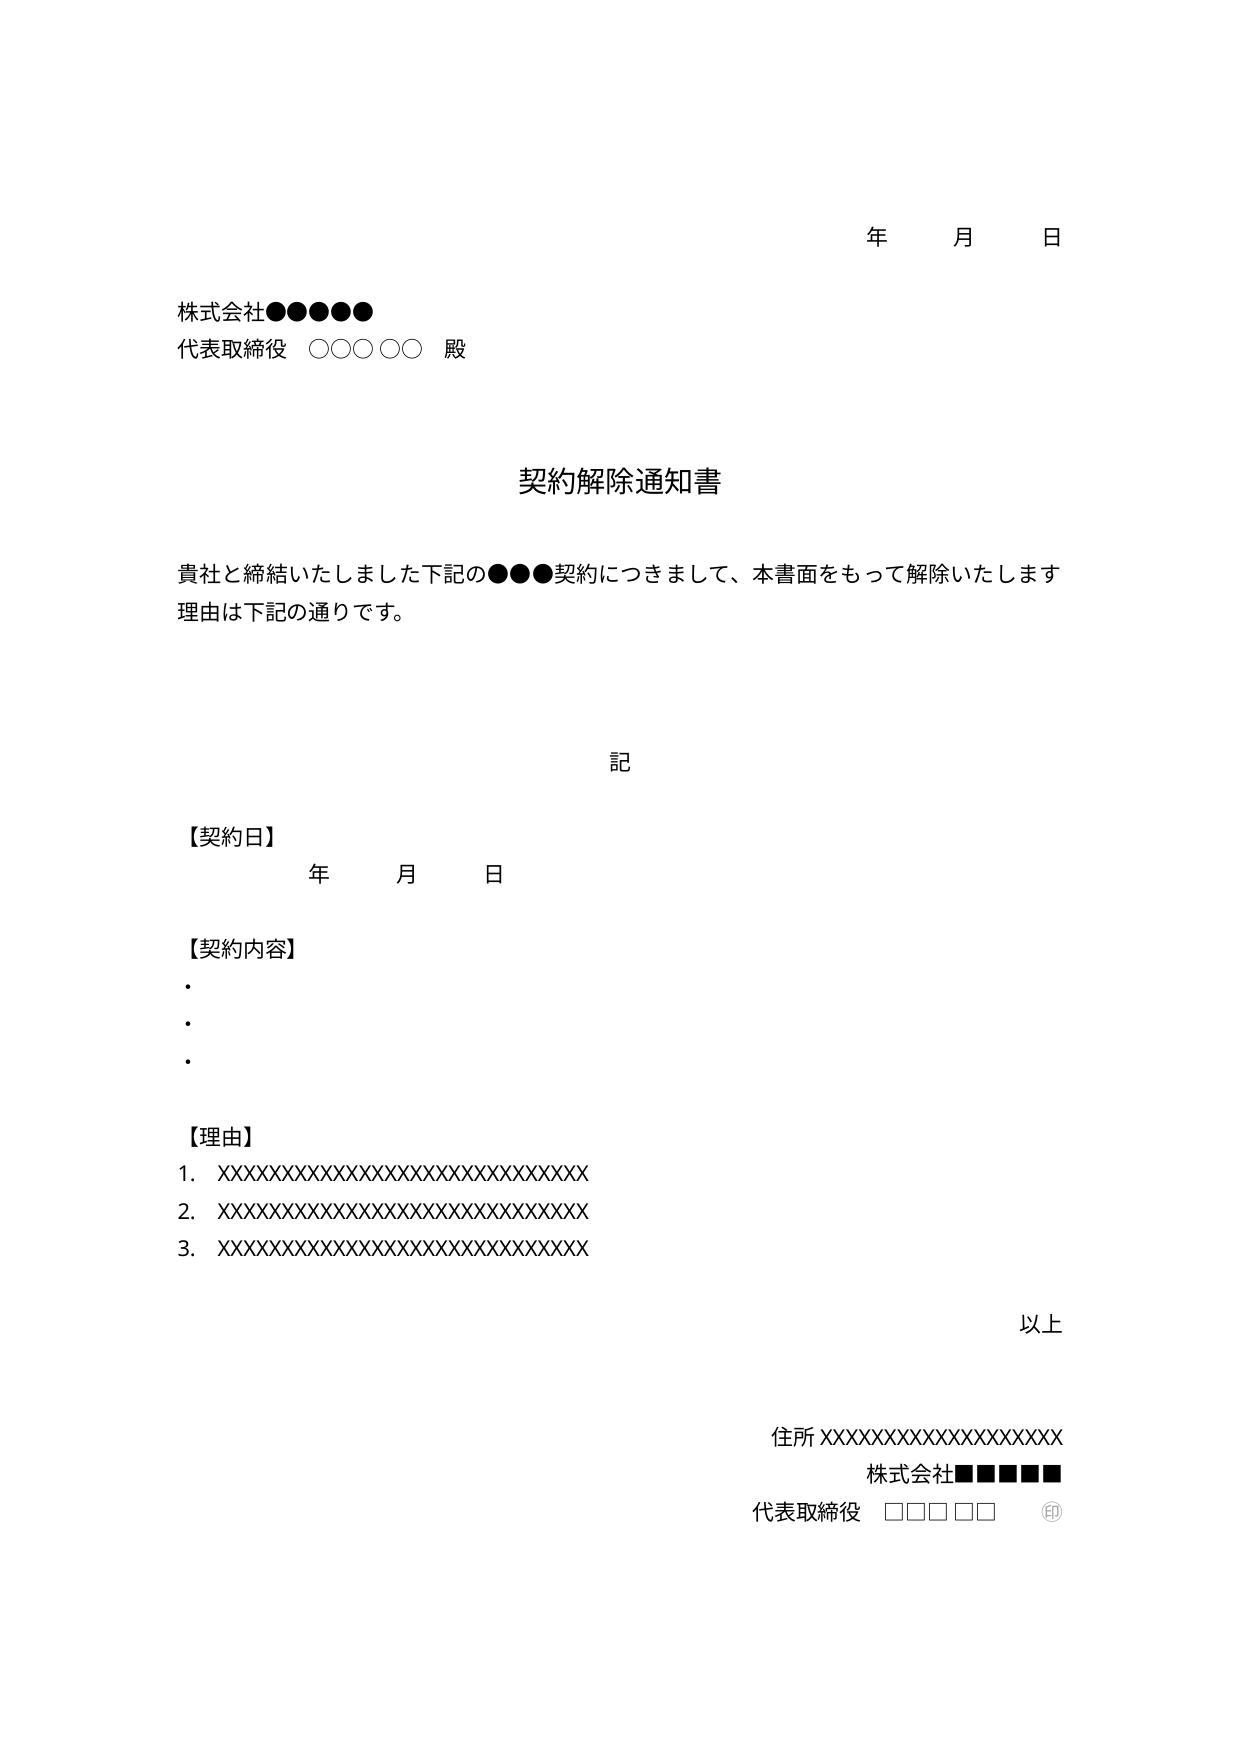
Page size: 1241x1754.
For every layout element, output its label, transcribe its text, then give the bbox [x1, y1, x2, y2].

text 【契約内容】 [177, 929, 1063, 967]
text 年 月 日 [177, 854, 1063, 892]
text 貴社と締結いたしました下記の●●●契約につきまして、本書面をもって解除いたします。理由は下記の通りです。 [177, 554, 1063, 629]
text 2. XXXXXXXXXXXXXXXXXXXXXXXXXXXXX [177, 1192, 1063, 1229]
text 年 月 日 [177, 217, 1063, 254]
text 以上 [177, 1304, 1063, 1342]
text 株式会社●●●●● [177, 292, 1063, 329]
text 【契約日】 [177, 817, 1063, 854]
subtitle 記 [177, 742, 1063, 779]
text 株式会社■■■■■ [177, 1454, 1063, 1492]
text 契約解除通知書 [177, 442, 1063, 517]
text 代表取締役 ○○○ ○○ 殿 [177, 329, 1063, 367]
text 3. XXXXXXXXXXXXXXXXXXXXXXXXXXXXX [177, 1229, 1063, 1267]
text 【理由】 [177, 1117, 1063, 1154]
text 住所XXXXXXXXXXXXXXXXXXX [177, 1417, 1063, 1454]
text ・ [177, 1004, 1063, 1042]
text ・ [177, 967, 1063, 1004]
text 代表取締役 □□□ □□ ㊞ [177, 1492, 1063, 1529]
text 1. XXXXXXXXXXXXXXXXXXXXXXXXXXXXX [177, 1154, 1063, 1192]
text ・ [177, 1042, 1063, 1079]
